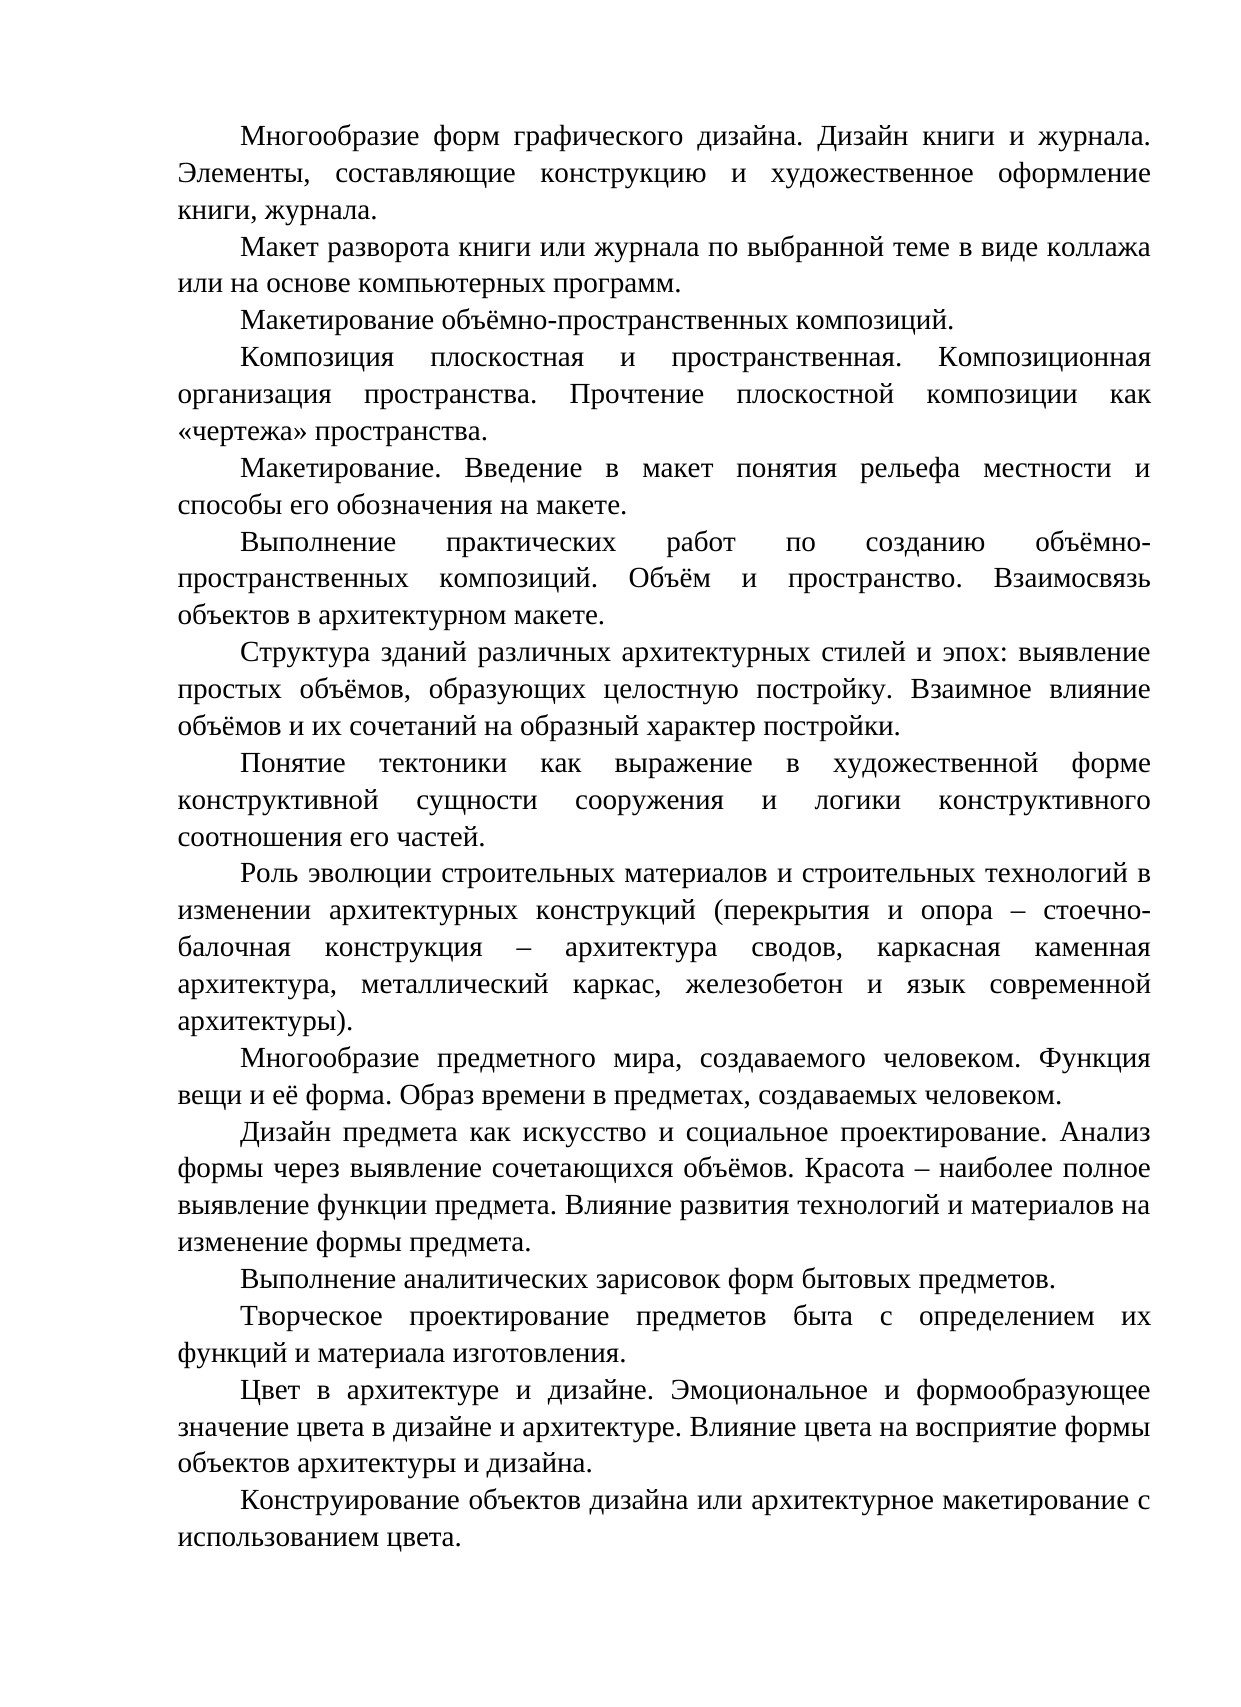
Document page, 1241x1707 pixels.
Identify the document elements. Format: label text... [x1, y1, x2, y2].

text Творческое проектирование предметов быта с определением их функций и материала изготовления. [177, 1298, 1152, 1368]
text Понятие тектоники как выражение в художественной форме конструктивной сущности сооружения и логики конструктивного соотношения его частей. [177, 745, 1152, 852]
text Макет разворота книги или журнала по выбранной теме в виде коллажа или на основе компьютерных программ. [177, 229, 1152, 299]
text Выполнение аналитических зарисовок форм бытовых предметов. [177, 1261, 1152, 1295]
text Макетирование. Введение в макет понятия рельефа местности и способы его обозначения на макете. [177, 450, 1152, 520]
text Дизайн предмета как искусство и социальное проектирование. Анализ формы через выявление сочетающихся объёмов. Красота – наиболее полное выявление функции предмета. Влияние развития технологий и материалов на изменение формы предмета. [177, 1114, 1152, 1258]
text Структура зданий различных архитектурных стилей и эпох: выявление простых объёмов, образующих целостную постройку. Взаимное влияние объёмов и их сочетаний на образный характер постройки. [177, 634, 1152, 742]
text Композиция плоскостная и пространственная. Композиционная организация пространства. Прочтение плоскостной композиции как «чертежа» пространства. [177, 339, 1152, 447]
text Макетирование объёмно-пространственных композиций. [177, 302, 1152, 336]
text Конструирование объектов дизайна или архитектурное макетирование с использованием цвета. [177, 1482, 1152, 1553]
text Многообразие предметного мира, создаваемого человеком. Функция вещи и её форма. Образ времени в предметах, создаваемых человеком. [177, 1040, 1152, 1110]
text Роль эволюции строительных материалов и строительных технологий в изменении архитектурных конструкций (перекрытия и опора – стоечно-балочная конструкция – архитектура сводов, каркасная каменная архитектура, металлический каркас, железобетон и язык современной архитектуры). [177, 856, 1152, 1037]
text Выполнение практических работ по созданию объёмно-пространственных композиций. Объём и пространство. Взаимосвязь объектов в архитектурном макете. [177, 524, 1152, 631]
text Многообразие форм графического дизайна. Дизайн книги и журнала. Элементы, составляющие конструкцию и художественное оформление книги, журнала. [177, 118, 1152, 225]
text Цвет в архитектуре и дизайне. Эмоциональное и формообразующее значение цвета в дизайне и архитектуре. Влияние цвета на восприятие формы объектов архитектуры и дизайна. [177, 1372, 1152, 1479]
